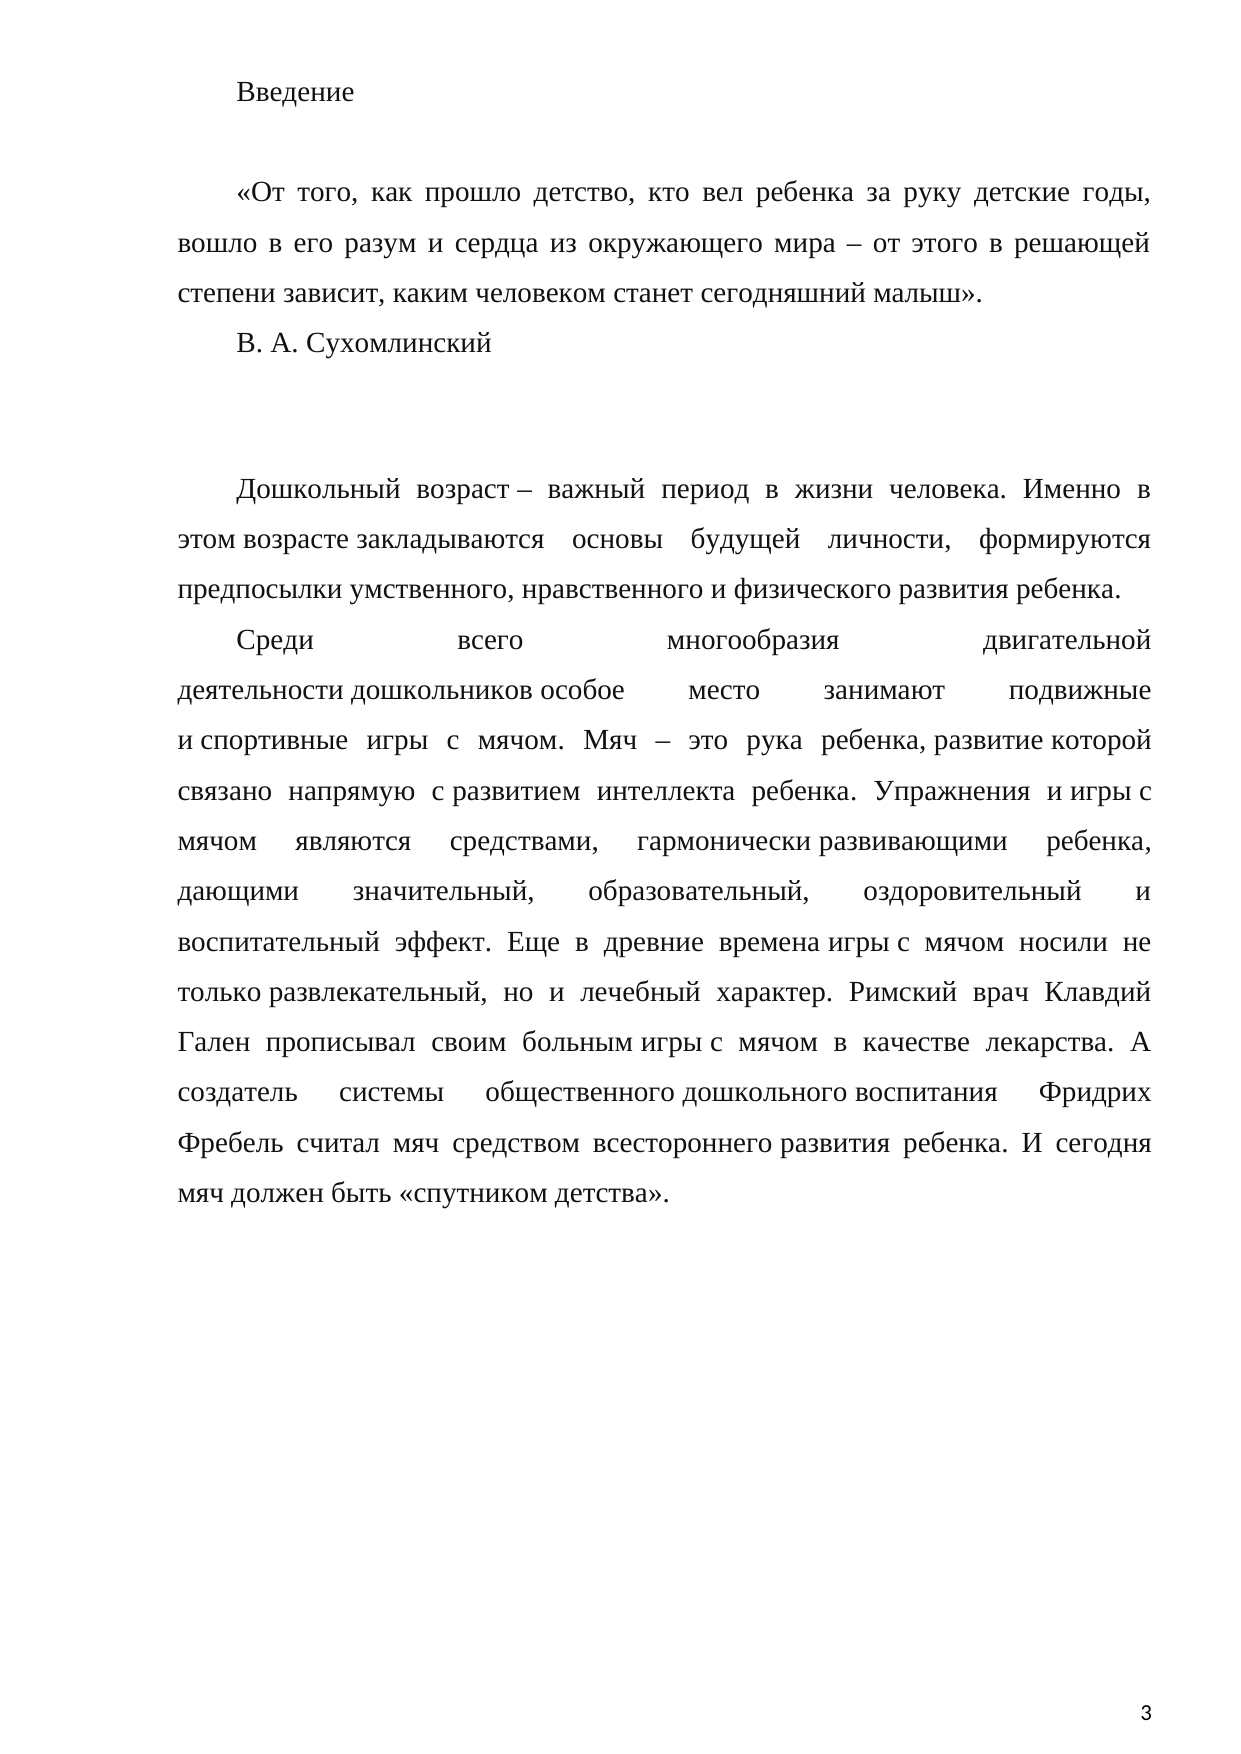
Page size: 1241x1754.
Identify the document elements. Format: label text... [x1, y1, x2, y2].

text В. А. Сухомлинский [177, 325, 1152, 359]
text «От того, как прошло детство, кто вел ребенка за руку детские годы, вошло в его разум и сердца из окружающего мира – от этого в решающей степени зависит, каким человеком станет сегодняшний малыш». [177, 174, 1152, 309]
text Среди всего многообразия двигательной деятельности дошкольников особое место занимают подвижные и спортивные игры с мячом. Мяч – это рука ребенка, развитие которой связано напрямую с развитием интеллекта ребенка. Упражнения и игры с мячом являются средствами, гармонически развивающими ребенка, дающими значительный, образовательный, оздоровительный и воспитательный эффект. Еще в древние времена игры с мячом носили не только развлекательный, но и лечебный характер. Римский врач Клавдий Гален прописывал своим больным игры с мячом в качестве лекарства. А создатель системы общественного дошкольного воспитания Фридрих Фребель считал мяч средством всестороннего развития ребенка. И сегодня мяч должен быть «спутником детства». [177, 622, 1152, 1209]
text Дошкольный возраст – важный период в жизни человека. Именно в этом возрасте закладываются основы будущей личности, формируются предпосылки умственного, нравственного и физического развития ребенка. [177, 471, 1152, 605]
text Введение [177, 74, 1152, 107]
